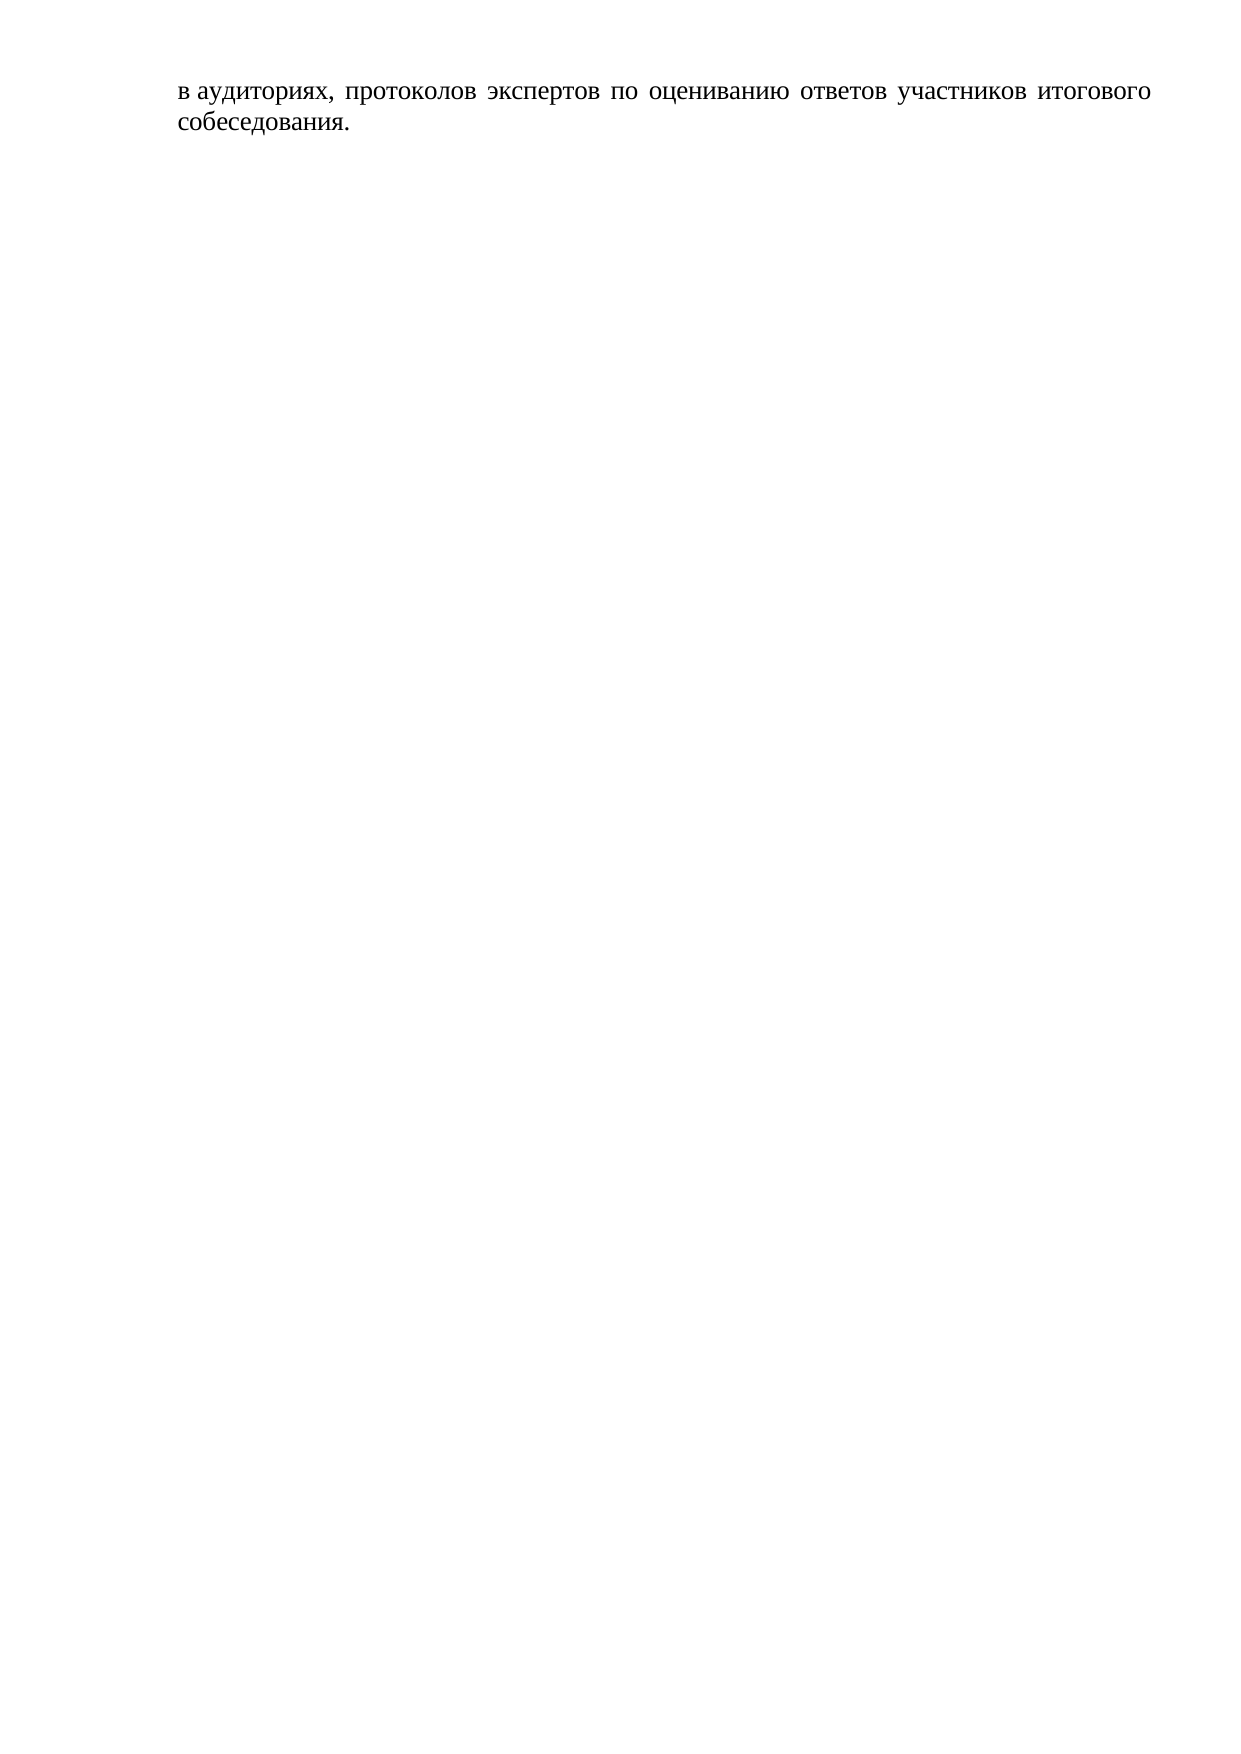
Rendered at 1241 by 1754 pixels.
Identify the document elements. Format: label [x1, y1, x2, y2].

text [177, 74, 1152, 136]
